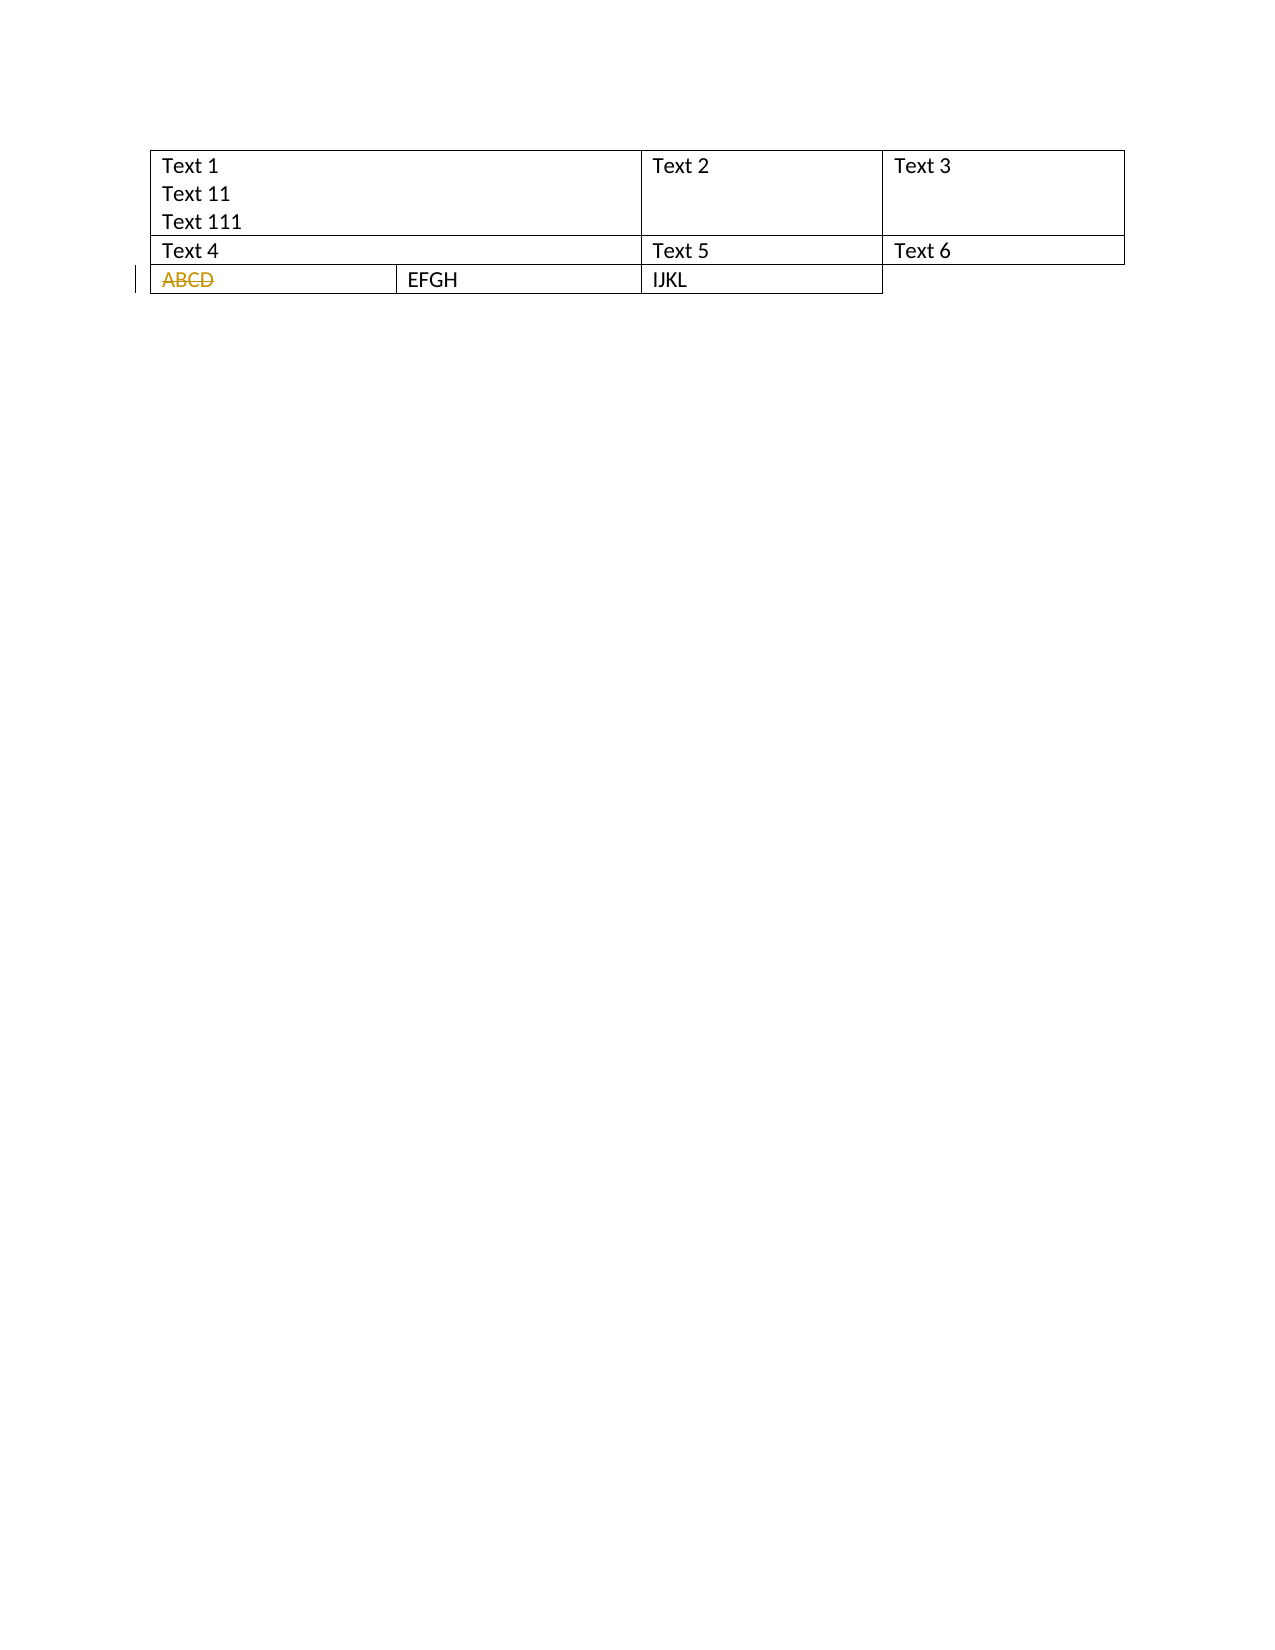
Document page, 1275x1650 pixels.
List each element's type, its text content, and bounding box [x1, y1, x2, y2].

table_header Text 3 [883, 151, 1124, 235]
table_cell EFGH [397, 265, 641, 293]
table_cell Text 5 [642, 236, 882, 264]
table_cell [151, 265, 396, 293]
table_cell IJKL [642, 265, 882, 293]
table_header Text 1 Text 11 Text 111 [151, 151, 641, 235]
table_cell Text 6 [883, 236, 1124, 264]
table_header Text 2 [642, 151, 882, 235]
table_cell Text 4 [151, 236, 641, 264]
